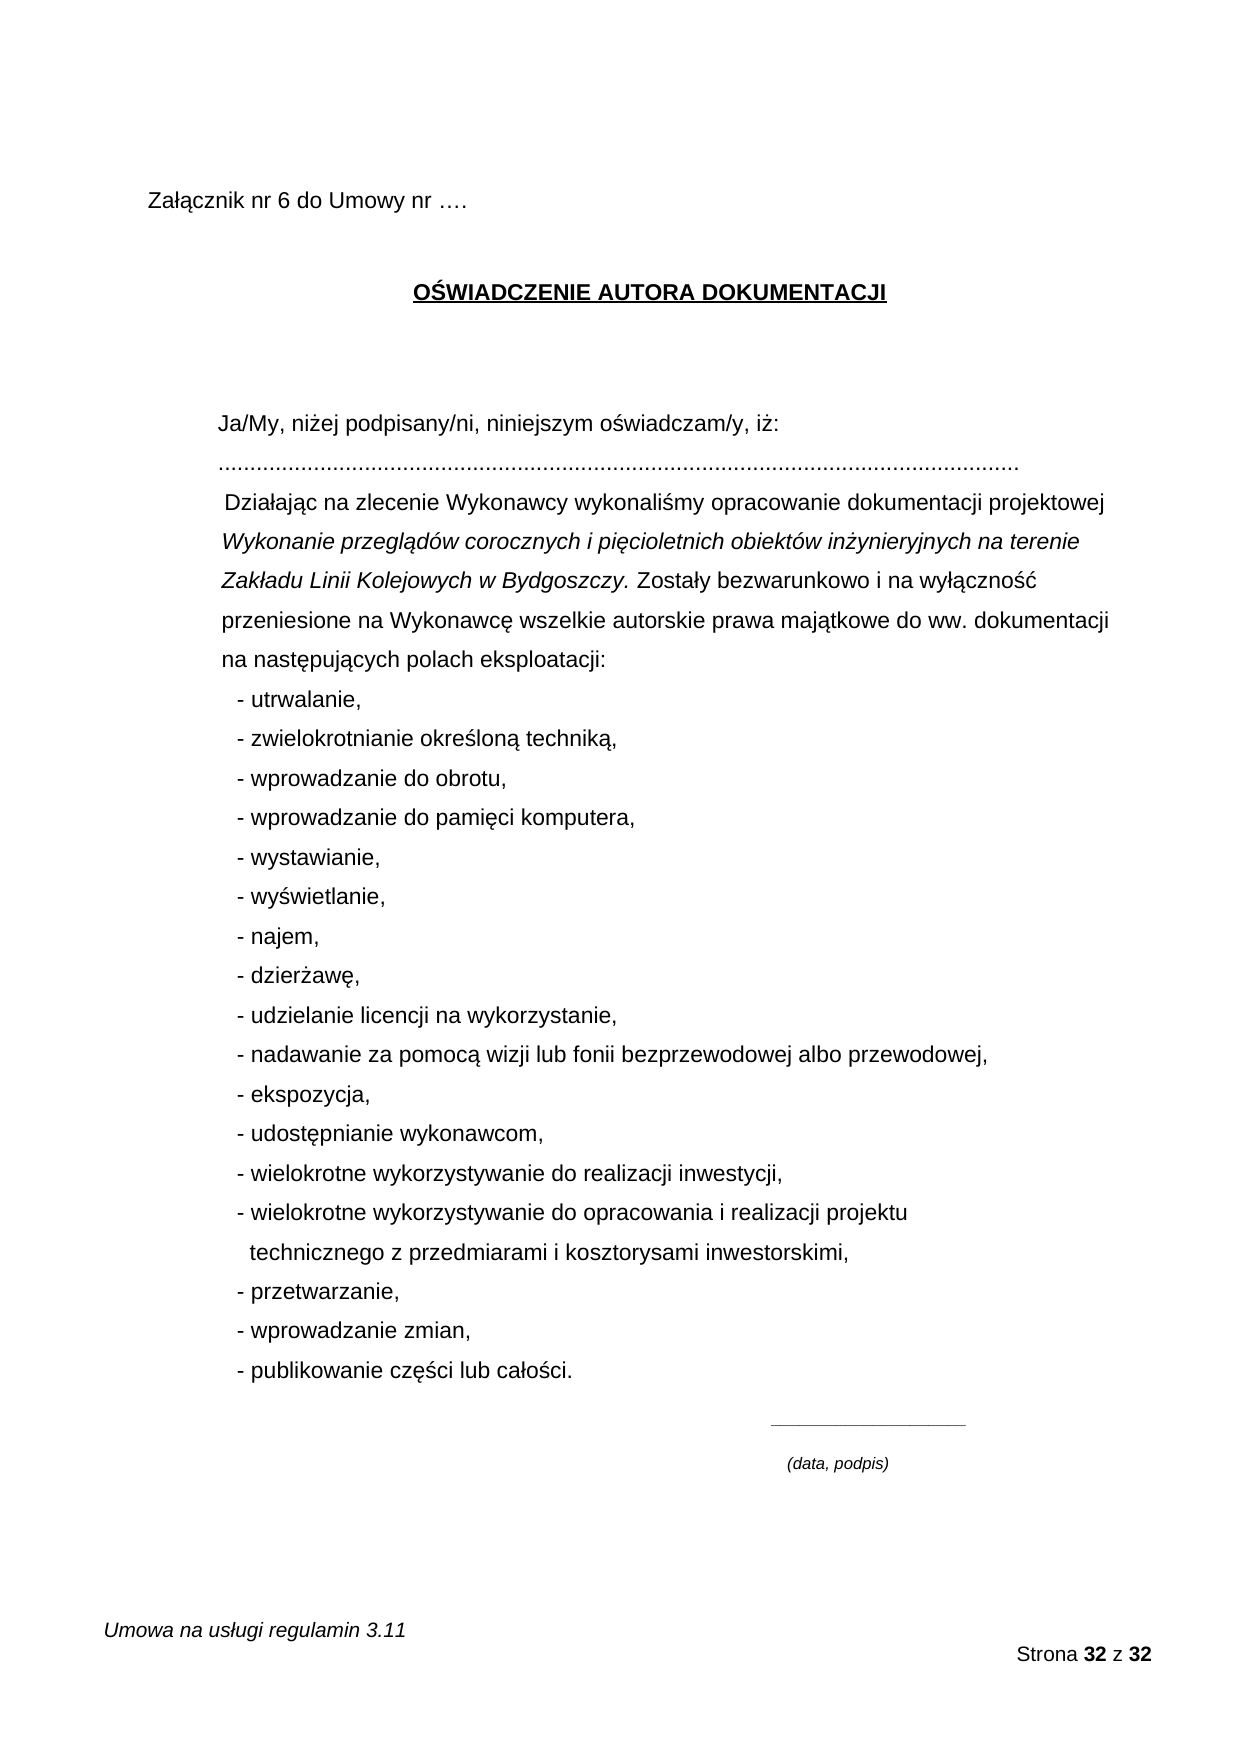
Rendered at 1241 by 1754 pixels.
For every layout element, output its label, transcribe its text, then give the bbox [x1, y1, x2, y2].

text - utrwalanie, [148, 686, 1152, 712]
text - wyświetlanie, [148, 883, 1152, 909]
text - wprowadzanie do obrotu, [148, 765, 1152, 791]
text - wielokrotne wykorzystywanie do opracowania i realizacji projektu [148, 1199, 1152, 1225]
text _____________________ [148, 1409, 1152, 1428]
text - najem, [148, 923, 1152, 949]
text - ekspozycja, [148, 1081, 1152, 1107]
text - wystawianie, [148, 844, 1152, 870]
text - przetwarzanie, [148, 1278, 1152, 1304]
text Wykonanie przeglądów corocznych i pięcioletnich obiektów inżynieryjnych na terenie Zakładu Linii Kolejowych w Bydgoszczy. Zostały bezwarunkowo i na wyłączność przeniesione na Wykonawcę wszelkie autorskie prawa majątkowe do ww. dokumentacji na następujących polach eksploatacji: [221, 528, 1152, 673]
text - publikowanie części lub całości. [148, 1357, 1152, 1383]
text Działając na zlecenie Wykonawcy wykonaliśmy opracowanie dokumentacji projektowej [103, 488, 1152, 515]
text - zwielokrotnianie określoną techniką, [148, 725, 1152, 752]
text - dzierżawę, [148, 962, 1152, 988]
text (data, podpis) [148, 1454, 1152, 1473]
text Załącznik nr 6 do Umowy nr …. [148, 187, 1152, 213]
text - wielokrotne wykorzystywanie do realizacji inwestycji, [148, 1159, 1152, 1186]
text .............................................................................................................................. [148, 449, 1152, 475]
text OŚWIADCZENIE AUTORA DOKUMENTACJI [148, 278, 1152, 305]
text Ja/My, niżej podpisany/ni, niniejszym oświadczam/y, iż: [148, 409, 1152, 436]
text - udzielanie licencji na wykorzystanie, [148, 1002, 1152, 1028]
text technicznego z przedmiarami i kosztorysami inwestorskimi, [148, 1238, 1152, 1265]
text - wprowadzanie zmian, [148, 1317, 1152, 1344]
text - wprowadzanie do pamięci komputera, [148, 804, 1152, 831]
text - nadawanie za pomocą wizji lub fonii bezprzewodowej albo przewodowej, [148, 1041, 1152, 1067]
text - udostępnianie wykonawcom, [148, 1120, 1152, 1146]
